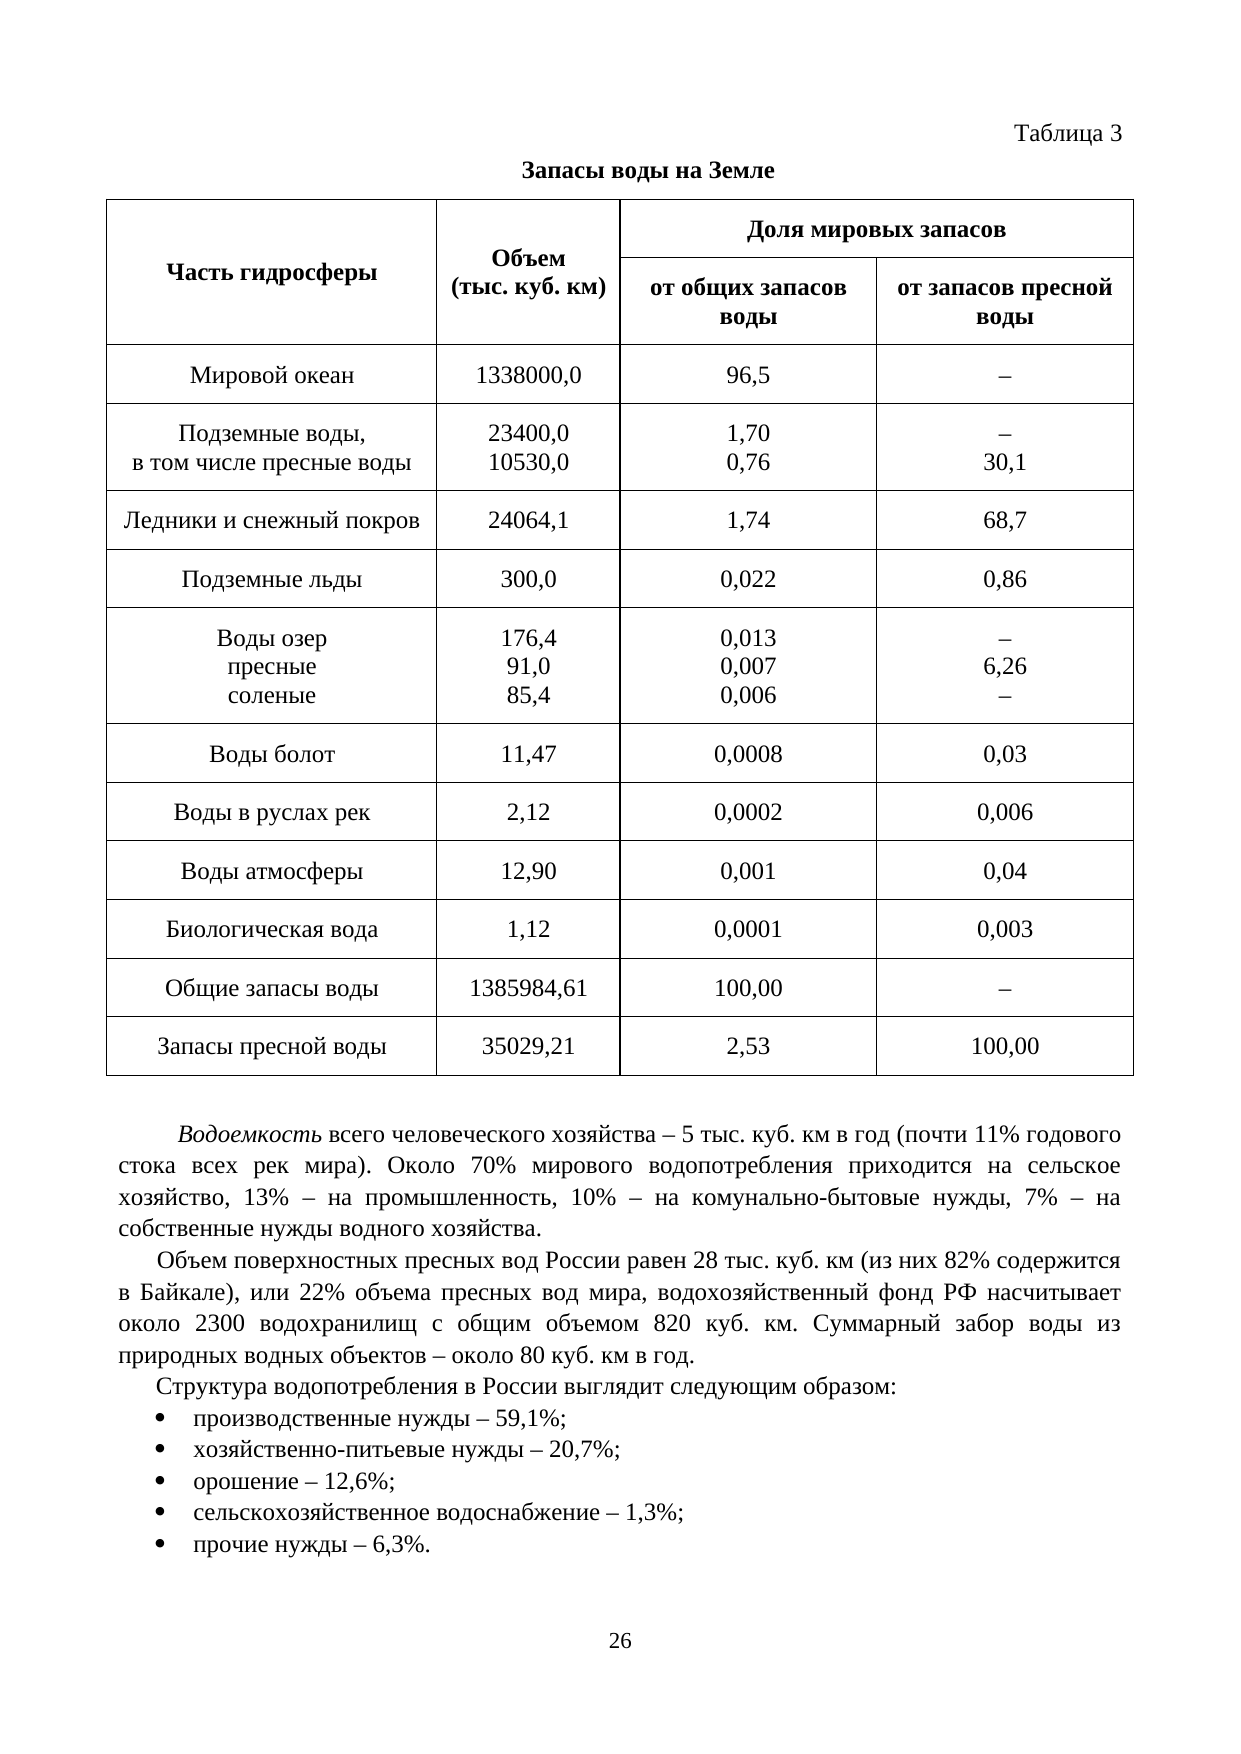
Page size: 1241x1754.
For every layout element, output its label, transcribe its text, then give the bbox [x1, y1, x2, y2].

list орошение – 12,6%; [156, 1466, 1122, 1495]
table_cell Подземные воды, в том числе пресные воды [107, 404, 436, 490]
table_cell 96,5 [621, 345, 876, 403]
table_cell 100,00 [877, 1017, 1133, 1074]
table_cell Общие запасы воды [107, 959, 436, 1016]
table_header Доля мировых запасов [621, 200, 1133, 257]
table_cell 0,0001 [621, 900, 876, 957]
table_cell – [877, 959, 1133, 1016]
text Объем поверхностных пресных вод России равен 28 тыс. куб. км (из них 82% содержится в Байкале), или 22% объема пресных вод мира, водохозяйственный фонд РФ насчитывает около 2300 водохранилищ с общим объемом 820 куб. км. Суммарный забор воды из природных водных объектов – около 80 куб. км в год. [118, 1245, 1122, 1368]
table_cell Воды атмосферы [107, 841, 436, 899]
table_cell 1,74 [621, 491, 876, 549]
table_cell 1385984,61 [437, 959, 619, 1016]
table_cell 12,90 [437, 841, 619, 899]
table_cell 23400,0 10530,0 [437, 404, 619, 490]
table_cell 0,006 [877, 783, 1133, 840]
table_cell 1,70 0,76 [621, 404, 876, 490]
table_cell 0,86 [877, 550, 1133, 607]
table_cell 11,47 [437, 724, 619, 782]
table_cell 2,53 [621, 1017, 876, 1074]
table_cell 24064,1 [437, 491, 619, 549]
table_cell Ледники и снежный покров [107, 491, 436, 549]
table_cell Биологическая вода [107, 900, 436, 957]
table_header Объем (тыс. куб. км) [437, 200, 619, 344]
text Водоемкость всего человеческого хозяйства – 5 тыс. куб. км в год (почти 11% годового стока всех рек мира). Около 70% мирового водопотребления приходится на сельское хозяйство, 13% – на промышленность, 10% – на комунально-бытовые нужды, 7% – на собственные нужды водного хозяйства. [118, 1119, 1122, 1242]
table_cell – [877, 345, 1133, 403]
table_cell 2,12 [437, 783, 619, 840]
table_cell 0,03 [877, 724, 1133, 782]
list хозяйственно-питьевые нужды – 20,7%; [156, 1434, 1122, 1463]
table_cell от запасов пресной воды [877, 258, 1133, 344]
table_cell 100,00 [621, 959, 876, 1016]
table_cell от общих запасов воды [621, 258, 876, 344]
table_cell 35029,21 [437, 1017, 619, 1074]
table_cell 0,022 [621, 550, 876, 607]
table_cell 68,7 [877, 491, 1133, 549]
table_cell Воды в руслах рек [107, 783, 436, 840]
table_cell 300,0 [437, 550, 619, 607]
table_cell Мировой океан [107, 345, 436, 403]
list производственные нужды – 59,1%; [156, 1403, 1122, 1432]
table_cell 0,001 [621, 841, 876, 899]
table_cell 0,0008 [621, 724, 876, 782]
list сельскохозяйственное водоснабжение – 1,3%; [156, 1497, 1122, 1526]
text Таблица 3 [118, 118, 1122, 147]
text Структура водопотребления в России выглядит следующим образом: [118, 1371, 1122, 1400]
table_cell 0,003 [877, 900, 1133, 957]
table_cell Подземные льды [107, 550, 436, 607]
table_cell 1,12 [437, 900, 619, 957]
table_cell 176,4 91,0 85,4 [437, 608, 619, 723]
table_cell – 6,26 – [877, 608, 1133, 723]
table_cell 1338000,0 [437, 345, 619, 403]
table_cell Воды озер пресные соленые [107, 608, 436, 723]
table_cell 0,0002 [621, 783, 876, 840]
table_cell 0,013 0,007 0,006 [621, 608, 876, 723]
table_cell Запасы пресной воды [107, 1017, 436, 1074]
text Запасы воды на Земле [118, 155, 1122, 184]
list прочие нужды – 6,3%. [156, 1529, 1122, 1558]
table_cell 0,04 [877, 841, 1133, 899]
table_cell – 30,1 [877, 404, 1133, 490]
table_cell Воды болот [107, 724, 436, 782]
table_header Часть гидросферы [107, 200, 436, 344]
